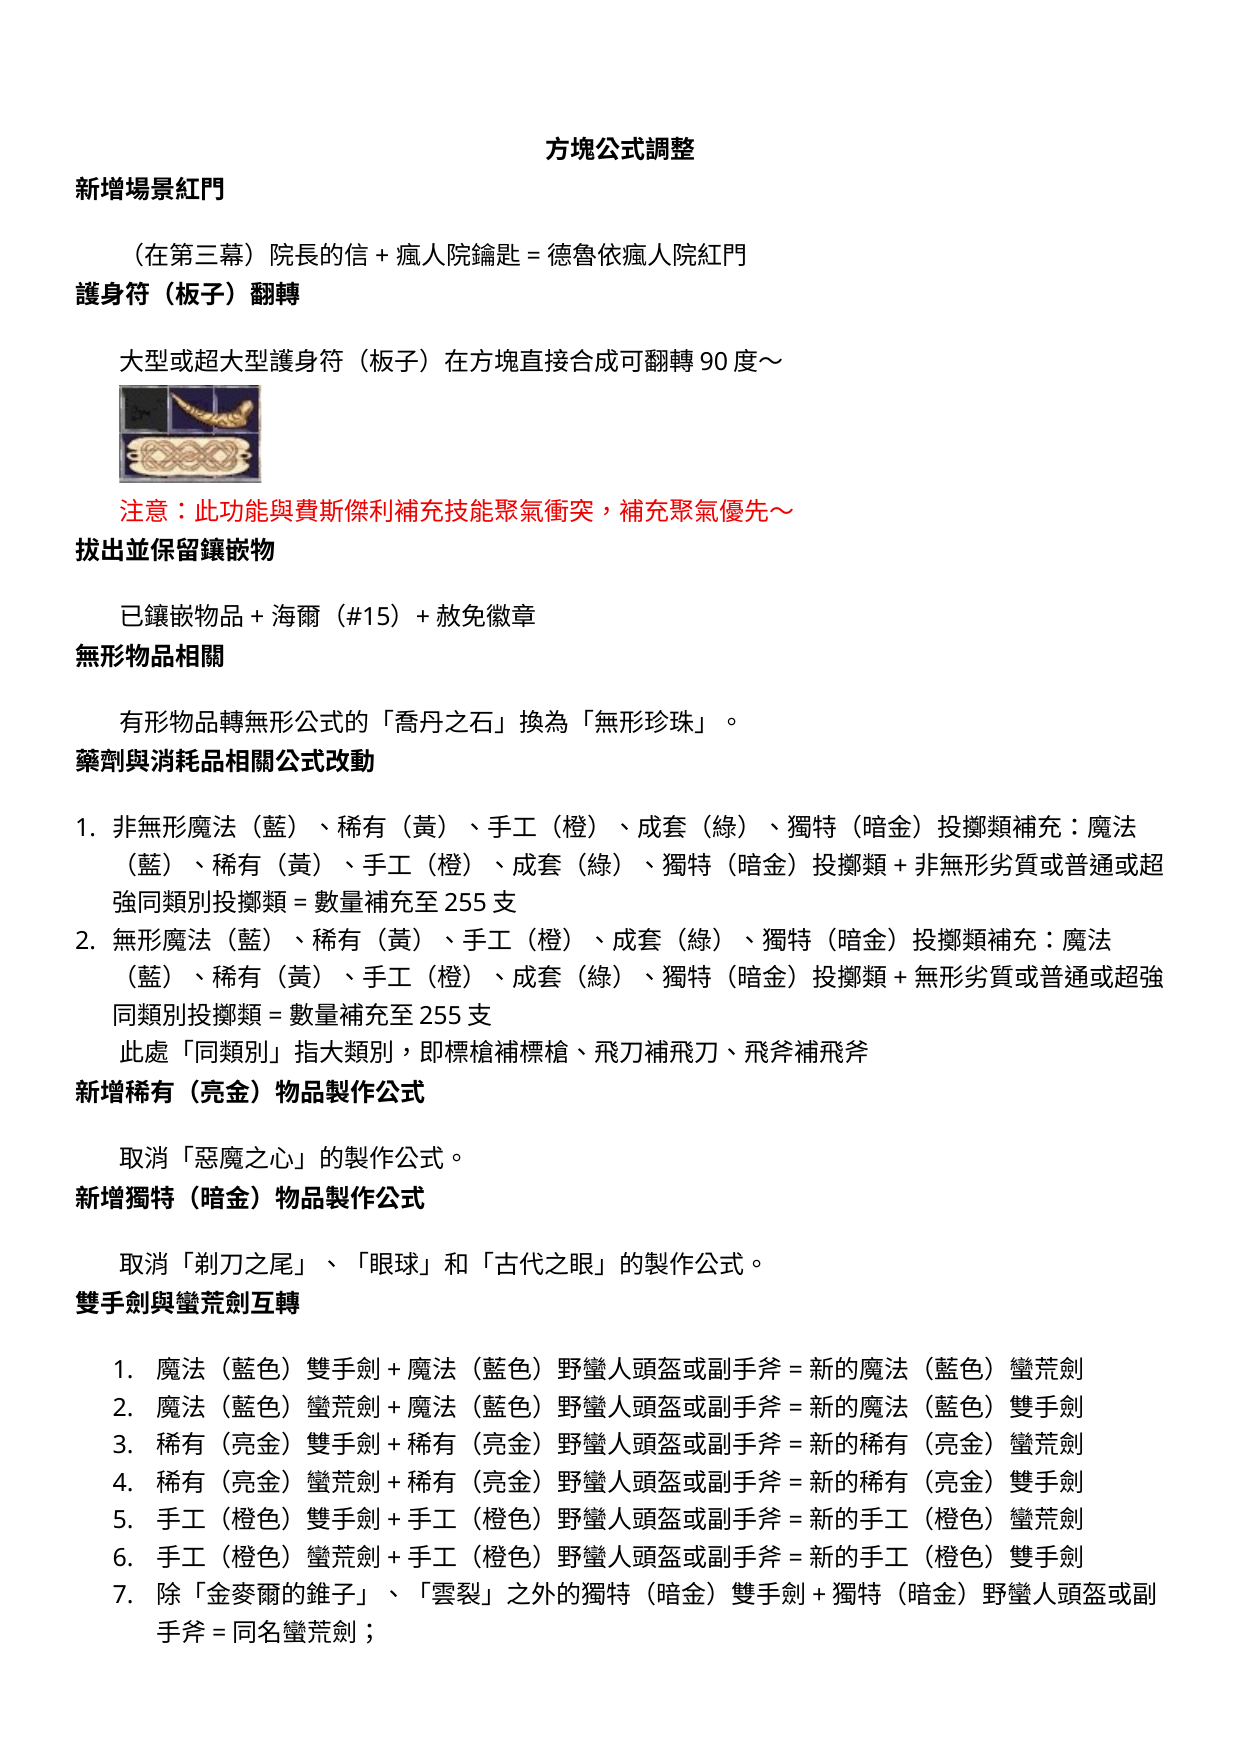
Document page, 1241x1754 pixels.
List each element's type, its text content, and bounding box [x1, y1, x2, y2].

list 稀有（亮金）雙手劍 + 稀有（亮金）野蠻人頭盔或副手斧 = 新的稀有（亮金）蠻荒劍 [112, 1424, 1165, 1462]
subtitle 拔出並保留鑲嵌物 [75, 530, 1165, 567]
list 除「金麥爾的錐子」、「雲裂」之外的獨特（暗金）雙手劍 + 獨特（暗金）野蠻人頭盔或副手斧 = 同名蠻荒劍； [112, 1574, 1165, 1649]
subtitle 藥劑與消耗品相關公式改動 [75, 741, 1165, 779]
text （在第三幕）院長的信 + 瘋人院鑰匙 = 德魯依瘋人院紅門 [75, 235, 1165, 272]
subtitle 無形物品相關 [75, 636, 1165, 673]
list 稀有（亮金）蠻荒劍 + 稀有（亮金）野蠻人頭盔或副手斧 = 新的稀有（亮金）雙手劍 [112, 1462, 1165, 1499]
subtitle 方塊公式調整 [75, 129, 1165, 167]
text 已鑲嵌物品 + 海爾（#15）+ 赦免徽章 [75, 596, 1165, 633]
text 大型或超大型護身符（板子）在方塊直接合成可翻轉90度～ [75, 340, 1165, 378]
subtitle 新增稀有（亮金）物品製作公式 [75, 1072, 1165, 1109]
text 取消「剃刀之尾」、「眼球」和「古代之眼」的製作公式。 [75, 1243, 1165, 1281]
list 魔法（藍色）雙手劍 + 魔法（藍色）野蠻人頭盔或副手斧 = 新的魔法（藍色）蠻荒劍 [112, 1349, 1165, 1387]
text 有形物品轉無形公式的「喬丹之石」換為「無形珍珠」。 [75, 702, 1165, 739]
text 取消「惡魔之心」的製作公式。 [119, 1138, 1165, 1175]
list 非無形魔法（藍）、稀有（黃）、手工（橙）、成套（綠）、獨特（暗金）投擲類補充：魔法（藍）、稀有（黃）、手工（橙）、成套（綠）、獨特（暗金）投擲類 + 非無形劣質或普通或超強同類別投擲類 = 數量補充至255支 [75, 807, 1165, 920]
subtitle 護身符（板子）翻轉 [75, 274, 1165, 312]
list 魔法（藍色）蠻荒劍 + 魔法（藍色）野蠻人頭盔或副手斧 = 新的魔法（藍色）雙手劍 [112, 1387, 1165, 1424]
subtitle 新增獨特（暗金）物品製作公式 [75, 1177, 1165, 1215]
list 手工（橙色）蠻荒劍 + 手工（橙色）野蠻人頭盔或副手斧 = 新的手工（橙色）雙手劍 [112, 1537, 1165, 1574]
subtitle 雙手劍與蠻荒劍互轉 [75, 1283, 1165, 1321]
list 手工（橙色）雙手劍 + 手工（橙色）野蠻人頭盔或副手斧 = 新的手工（橙色）蠻荒劍 [112, 1499, 1165, 1537]
subtitle 新增場景紅門 [75, 169, 1165, 206]
list 無形魔法（藍）、稀有（黃）、手工（橙）、成套（綠）、獨特（暗金）投擲類補充：魔法（藍）、稀有（黃）、手工（橙）、成套（綠）、獨特（暗金）投擲類 + 無形劣質或普通或超強同類別投擲類 = 數量補充至255支 [75, 920, 1165, 1032]
picture [119, 385, 262, 483]
text 此處「同類別」指大類別，即標槍補標槍、飛刀補飛刀、飛斧補飛斧 [119, 1032, 1165, 1070]
text 注意：此功能與費斯傑利補充技能聚氣衝突，補充聚氣優先～ [75, 490, 1165, 528]
